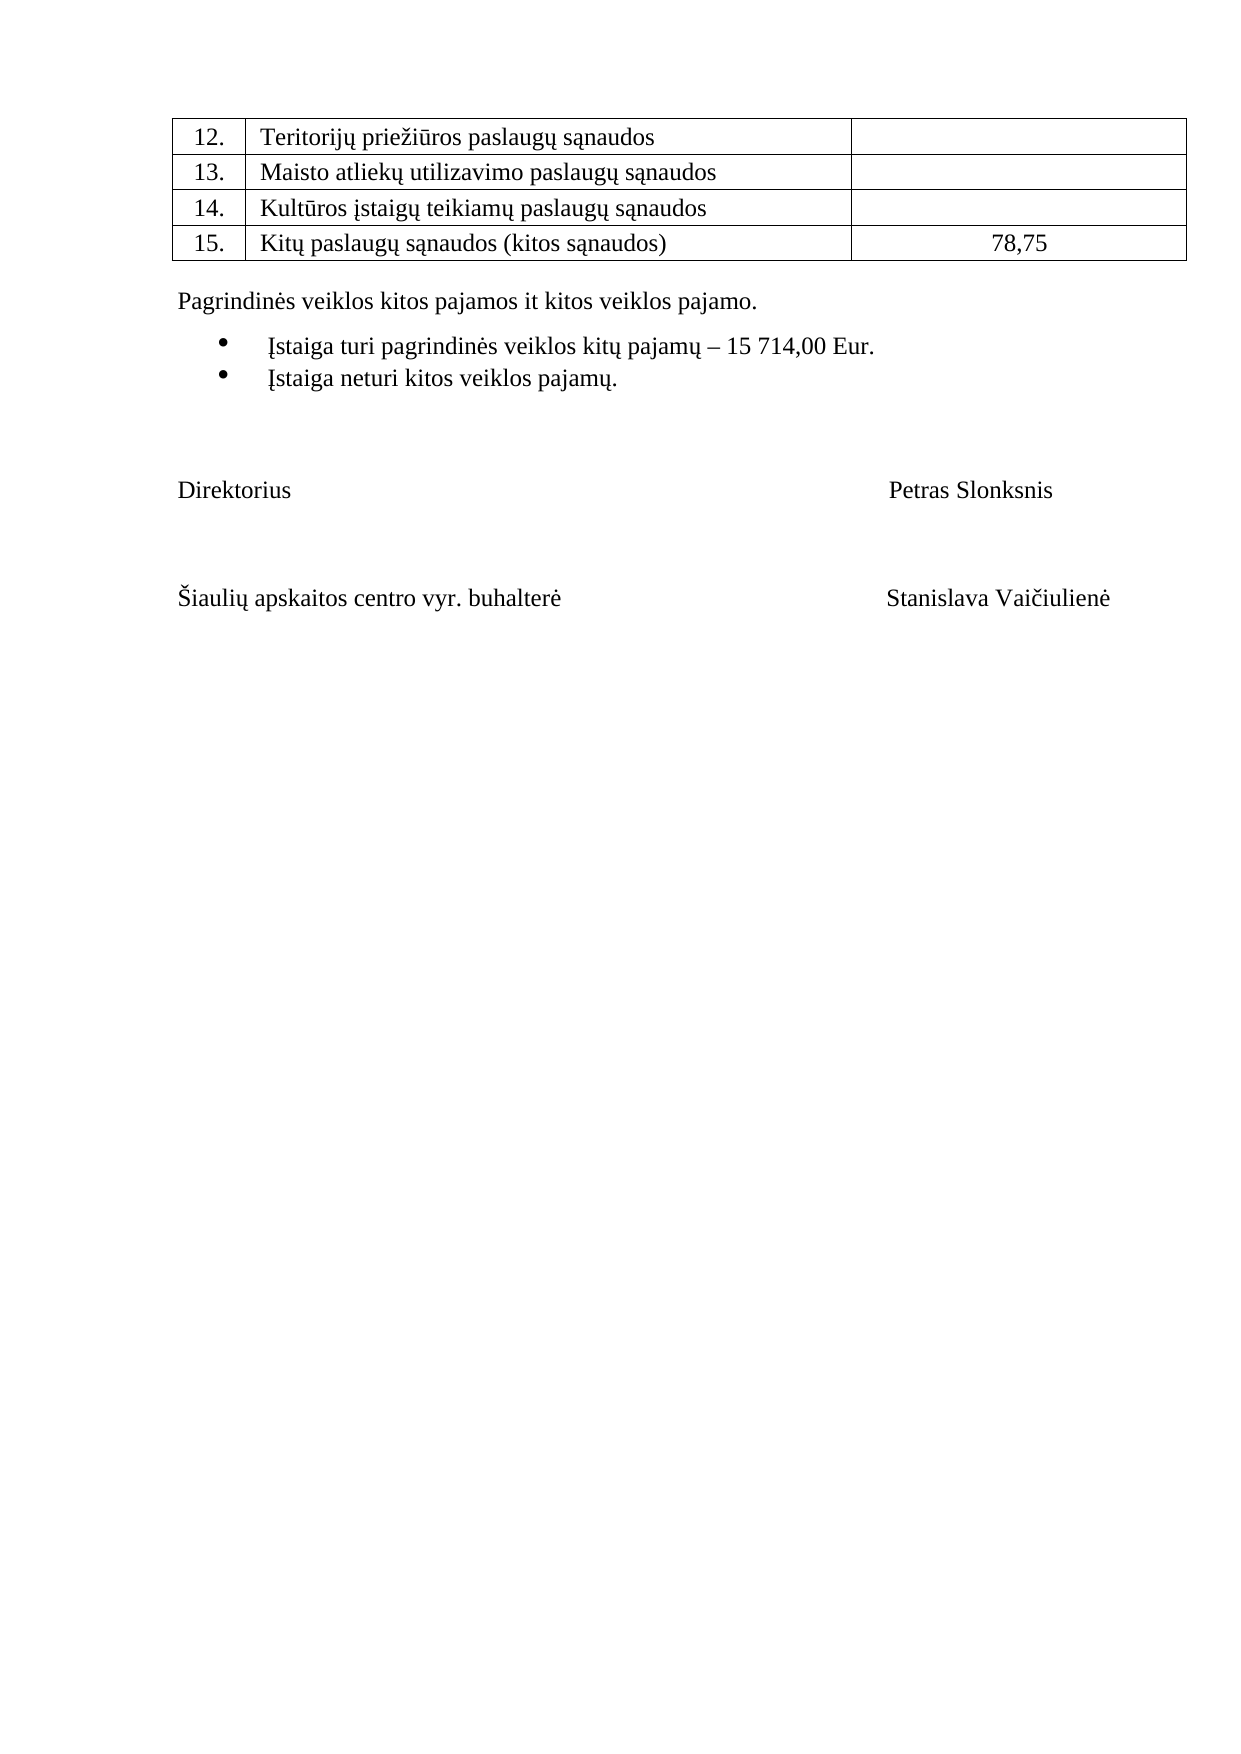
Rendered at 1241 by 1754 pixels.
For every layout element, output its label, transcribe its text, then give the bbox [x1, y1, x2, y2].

text Šiaulių apskaitos centro vyr. buhalterė Stanislava Vaičiulienė [177, 589, 1181, 611]
list Įstaiga neturi kitos veiklos pajamų. [177, 362, 1181, 393]
table_cell 15. [173, 226, 245, 260]
table_cell 78,75 [852, 226, 1186, 260]
table_cell Teritorijų priežiūros paslaugų sąnaudos [246, 119, 851, 154]
table_cell 14. [173, 190, 245, 225]
list Įstaiga turi pagrindinės veiklos kitų pajamų – 15 714,00 Eur. [177, 321, 1181, 362]
table_cell Maisto atliekų utilizavimo paslaugų sąnaudos [246, 155, 851, 189]
table_cell 13. [173, 155, 245, 189]
table_cell Kitų paslaugų sąnaudos (kitos sąnaudos) [246, 226, 851, 260]
text Direktorius Petras Slonksnis [177, 481, 1181, 503]
table_cell 12. [173, 119, 245, 154]
table_cell [852, 119, 1186, 154]
table_cell [852, 190, 1186, 225]
table_cell [852, 155, 1186, 189]
text Pagrindinės veiklos kitos pajamos it kitos veiklos pajamo. [177, 286, 1181, 315]
table_cell Kultūros įstaigų teikiamų paslaugų sąnaudos [246, 190, 851, 225]
